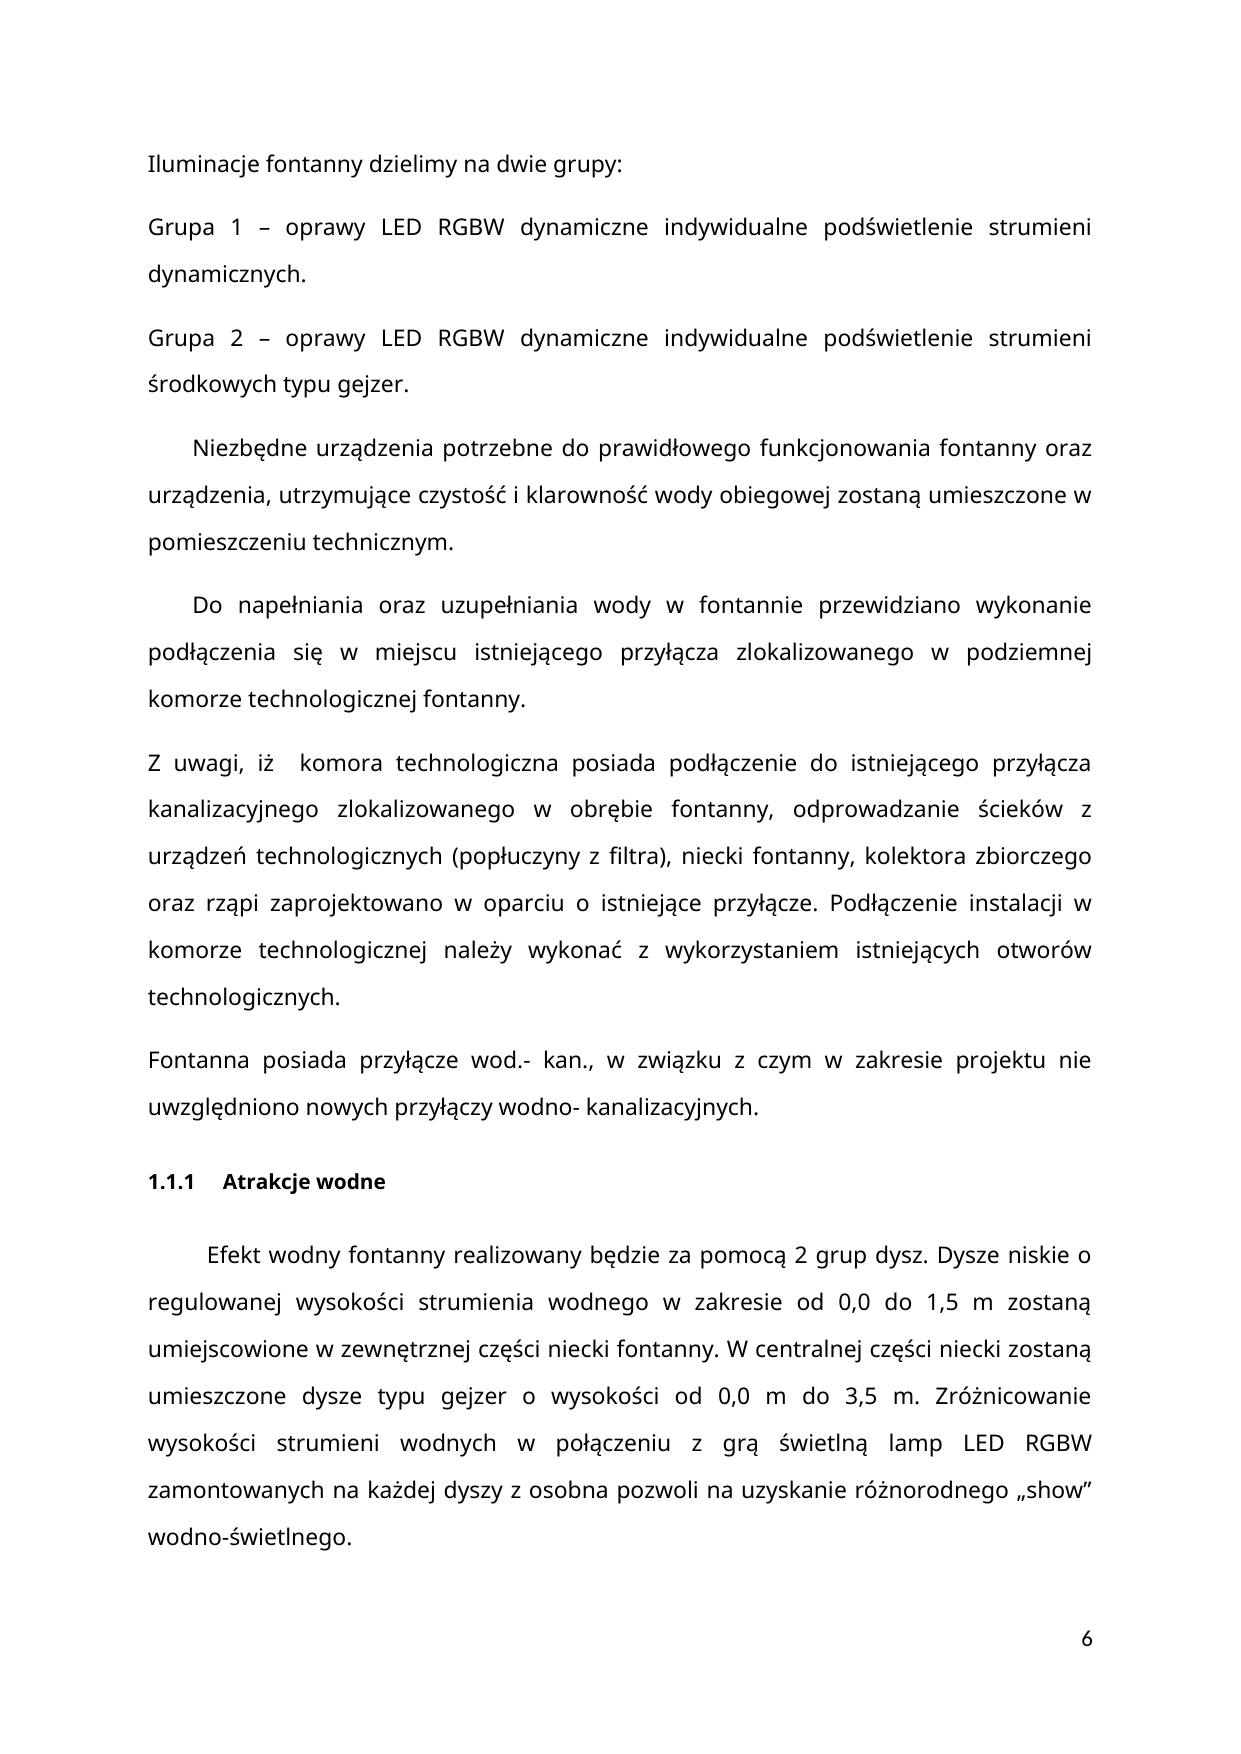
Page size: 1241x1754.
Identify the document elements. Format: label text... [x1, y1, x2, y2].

text Iluminacje fontanny dzielimy na dwie grupy: [148, 148, 1093, 179]
text Efekt wodny fontanny realizowany będzie za pomocą 2 grup dysz. Dysze niskie o regulowanej wysokości strumienia wodnego w zakresie od 0,0 do 1,5 m zostaną umiejscowione w zewnętrznej części niecki fontanny. W centralnej części niecki zostaną umieszczone dysze typu gejzer o wysokości od 0,0 m do 3,5 m. Zróżnicowanie wysokości strumieni wodnych w połączeniu z grą świetlną lamp LED RGBW zamontowanych na każdej dyszy z osobna pozwoli na uzyskanie różnorodnego „show” wodno-świetlnego. [148, 1239, 1093, 1552]
text Niezbędne urządzenia potrzebne do prawidłowego funkcjonowania fontanny oraz urządzenia, utrzymujące czystość i klarowność wody obiegowej zostaną umieszczone w pomieszczeniu technicznym. [148, 432, 1093, 557]
text Do napełniania oraz uzupełniania wody w fontannie przewidziano wykonanie podłączenia się w miejscu istniejącego przyłącza zlokalizowanego w podziemnej komorze technologicznej fontanny. [148, 589, 1093, 714]
text Z uwagi, iż komora technologiczna posiada podłączenie do istniejącego przyłącza kanalizacyjnego zlokalizowanego w obrębie fontanny, odprowadzanie ścieków z urządzeń technologicznych (popłuczyny z filtra), niecki fontanny, kolektora zbiorczego oraz rząpi zaprojektowano w oparciu o istniejące przyłącze. Podłączenie instalacji w komorze technologicznej należy wykonać z wykorzystaniem istniejących otworów technologicznych. [148, 747, 1093, 1012]
subtitle Atrakcje wodne [148, 1167, 1093, 1196]
text Grupa 2 – oprawy LED RGBW dynamiczne indywidualne podświetlenie strumieni środkowych typu gejzer. [148, 322, 1093, 400]
text Grupa 1 – oprawy LED RGBW dynamiczne indywidualne podświetlenie strumieni dynamicznych. [148, 211, 1093, 289]
text Fontanna posiada przyłącze wod.- kan., w związku z czym w zakresie projektu nie uwzględniono nowych przyłączy wodno- kanalizacyjnych. [148, 1044, 1093, 1123]
